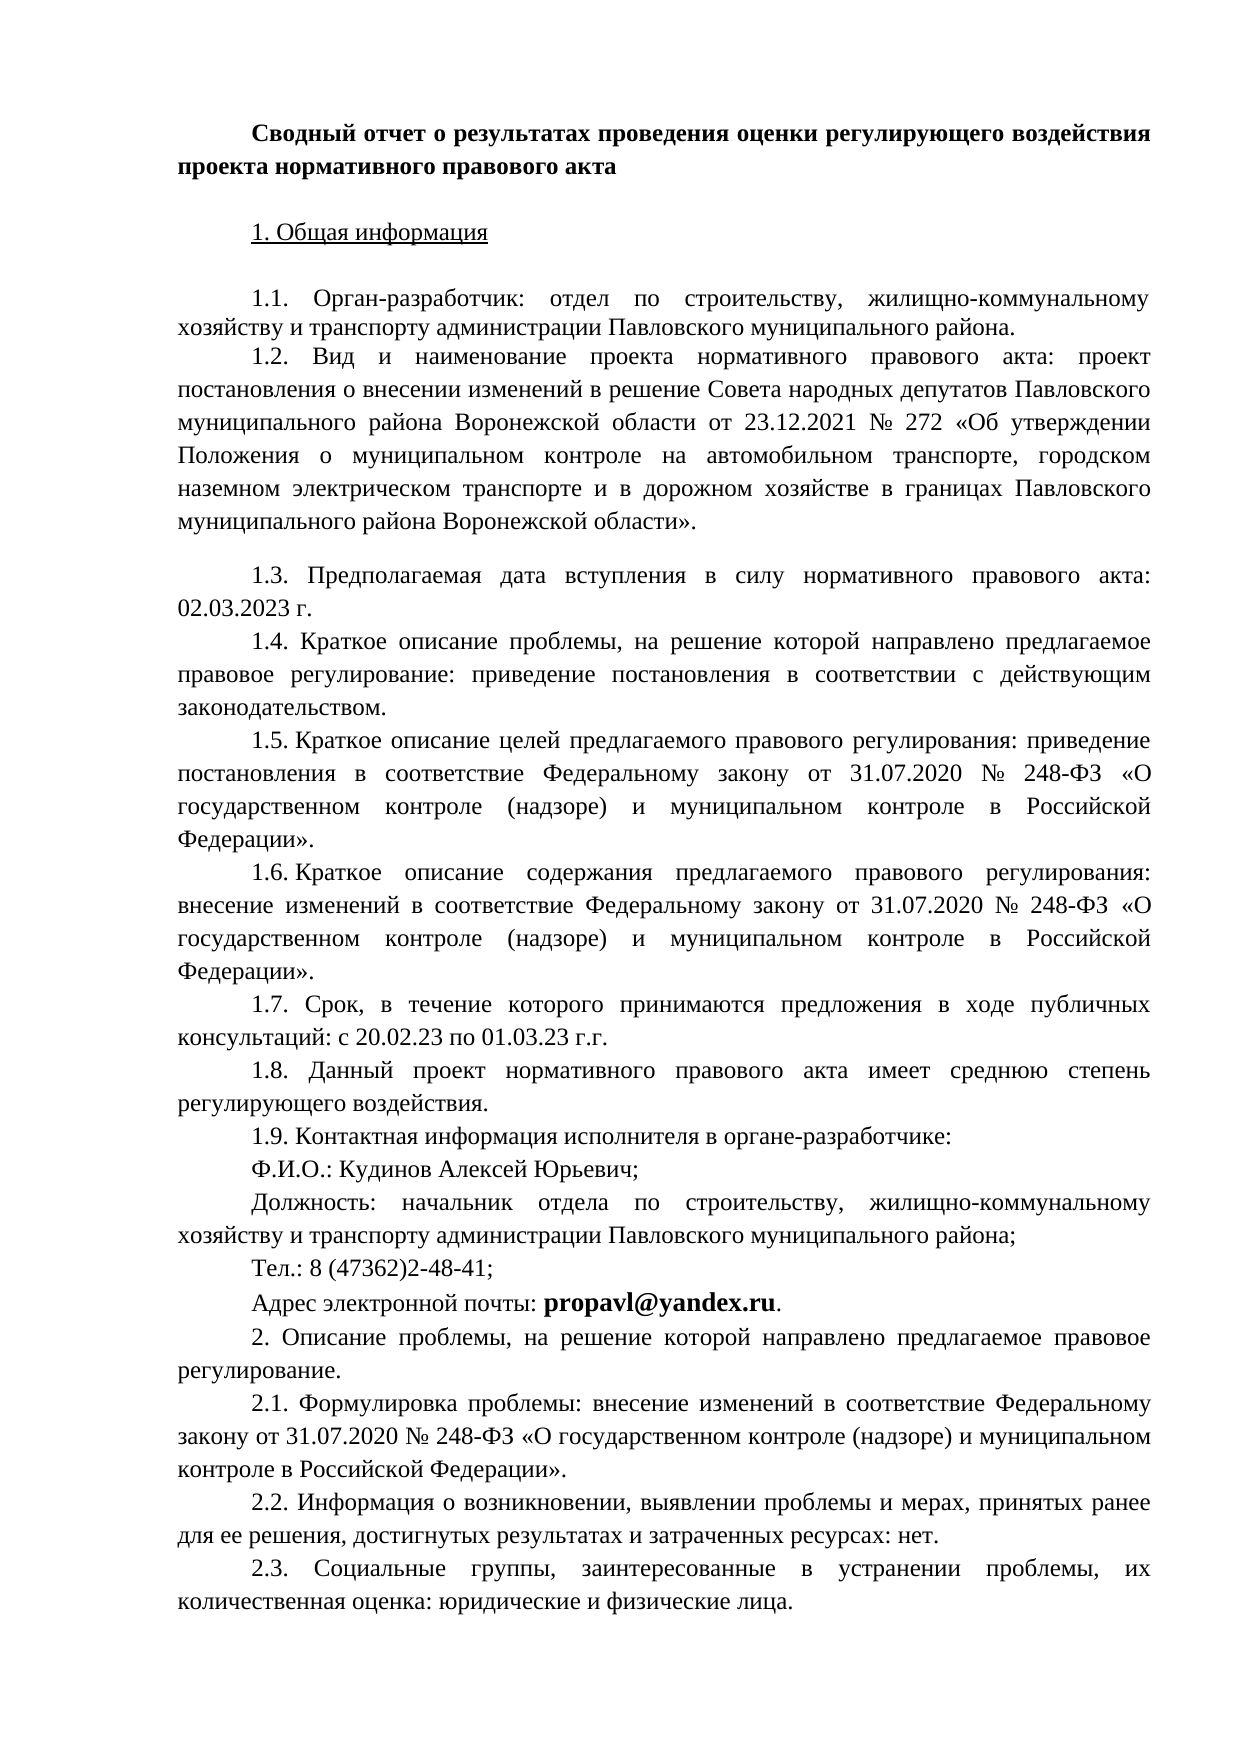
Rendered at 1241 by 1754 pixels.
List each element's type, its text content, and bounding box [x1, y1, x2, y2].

text 1.7. Срок, в течение которого принимаются предложения в ходе публичных консультаций: с 20.02.23 по 01.03.23 г.г. [177, 989, 1152, 1051]
text Тел.: 8 (47362)2-48-41; [177, 1253, 1152, 1282]
text 2.3. Социальные группы, заинтересованные в устранении проблемы, их количественная оценка: юридические и физические лица. [177, 1553, 1152, 1615]
text 1.2. Вид и наименование проекта нормативного правового акта: проект постановления о внесении изменений в решение Совета народных депутатов Павловского муниципального района Воронежской области от 23.12.2021 № 272 «Об утверждении Положения о муниципальном контроле на автомобильном транспорте, городском наземном электрическом транспорте и в дорожном хозяйстве в границах Павловского муниципального района Воронежской области». [177, 341, 1152, 534]
text 2.1. Формулировка проблемы: внесение изменений в соответствие Федеральному закону от 31.07.2020 № 248-ФЗ «О государственном контроле (надзоре) и муниципальном контроле в Российской Федерации». [177, 1388, 1152, 1483]
text Должность: начальник отдела по строительству, жилищно-коммунальному хозяйству и транспорту администрации Павловского муниципального района; [177, 1187, 1152, 1249]
text 2.2. Информация о возникновении, выявлении проблемы и мерах, принятых ранее для ее решения, достигнутых результатах и затраченных ресурсах: нет. [177, 1487, 1152, 1549]
text 1.4. Краткое описание проблемы, на решение которой направлено предлагаемое правовое регулирование: приведение постановления в соответствии с действующим законодательством. [177, 626, 1152, 721]
text Адрес электронной почты: propavl@yandex.ru. [177, 1286, 1152, 1317]
text 1. Общая информация [177, 217, 1152, 246]
text Сводный отчет о результатах проведения оценки регулирующего воздействия проекта нормативного правового акта [177, 118, 1152, 180]
text 1.6. Краткое описание содержания предлагаемого правового регулирования: внесение изменений в соответствие Федеральному закону от 31.07.2020 № 248-ФЗ «О государственном контроле (надзоре) и муниципальном контроле в Российской Федерации». [177, 857, 1152, 985]
text 1.3. Предполагаемая дата вступления в силу нормативного правового акта: 02.03.2023 г. [177, 560, 1152, 621]
text 1.8. Данный проект нормативного правового акта имеет среднюю степень регулирующего воздействия. [177, 1055, 1152, 1117]
text 1.5. Краткое описание целей предлагаемого правового регулирования: приведение постановления в соответствие Федеральному закону от 31.07.2020 № 248-ФЗ «О государственном контроле (надзоре) и муниципальном контроле в Российской Федерации». [177, 725, 1152, 853]
text Ф.И.О.: Кудинов Алексей Юрьевич; [177, 1154, 1152, 1183]
text 1.9. Контактная информация исполнителя в органе-разработчике: [177, 1121, 1152, 1150]
text 1.1. Орган-разработчик: отдел по строительству, жилищно-коммунальному хозяйству и транспорту администрации Павловского муниципального района. [177, 283, 1149, 341]
text 2. Описание проблемы, на решение которой направлено предлагаемое правовое регулирование. [177, 1322, 1152, 1384]
